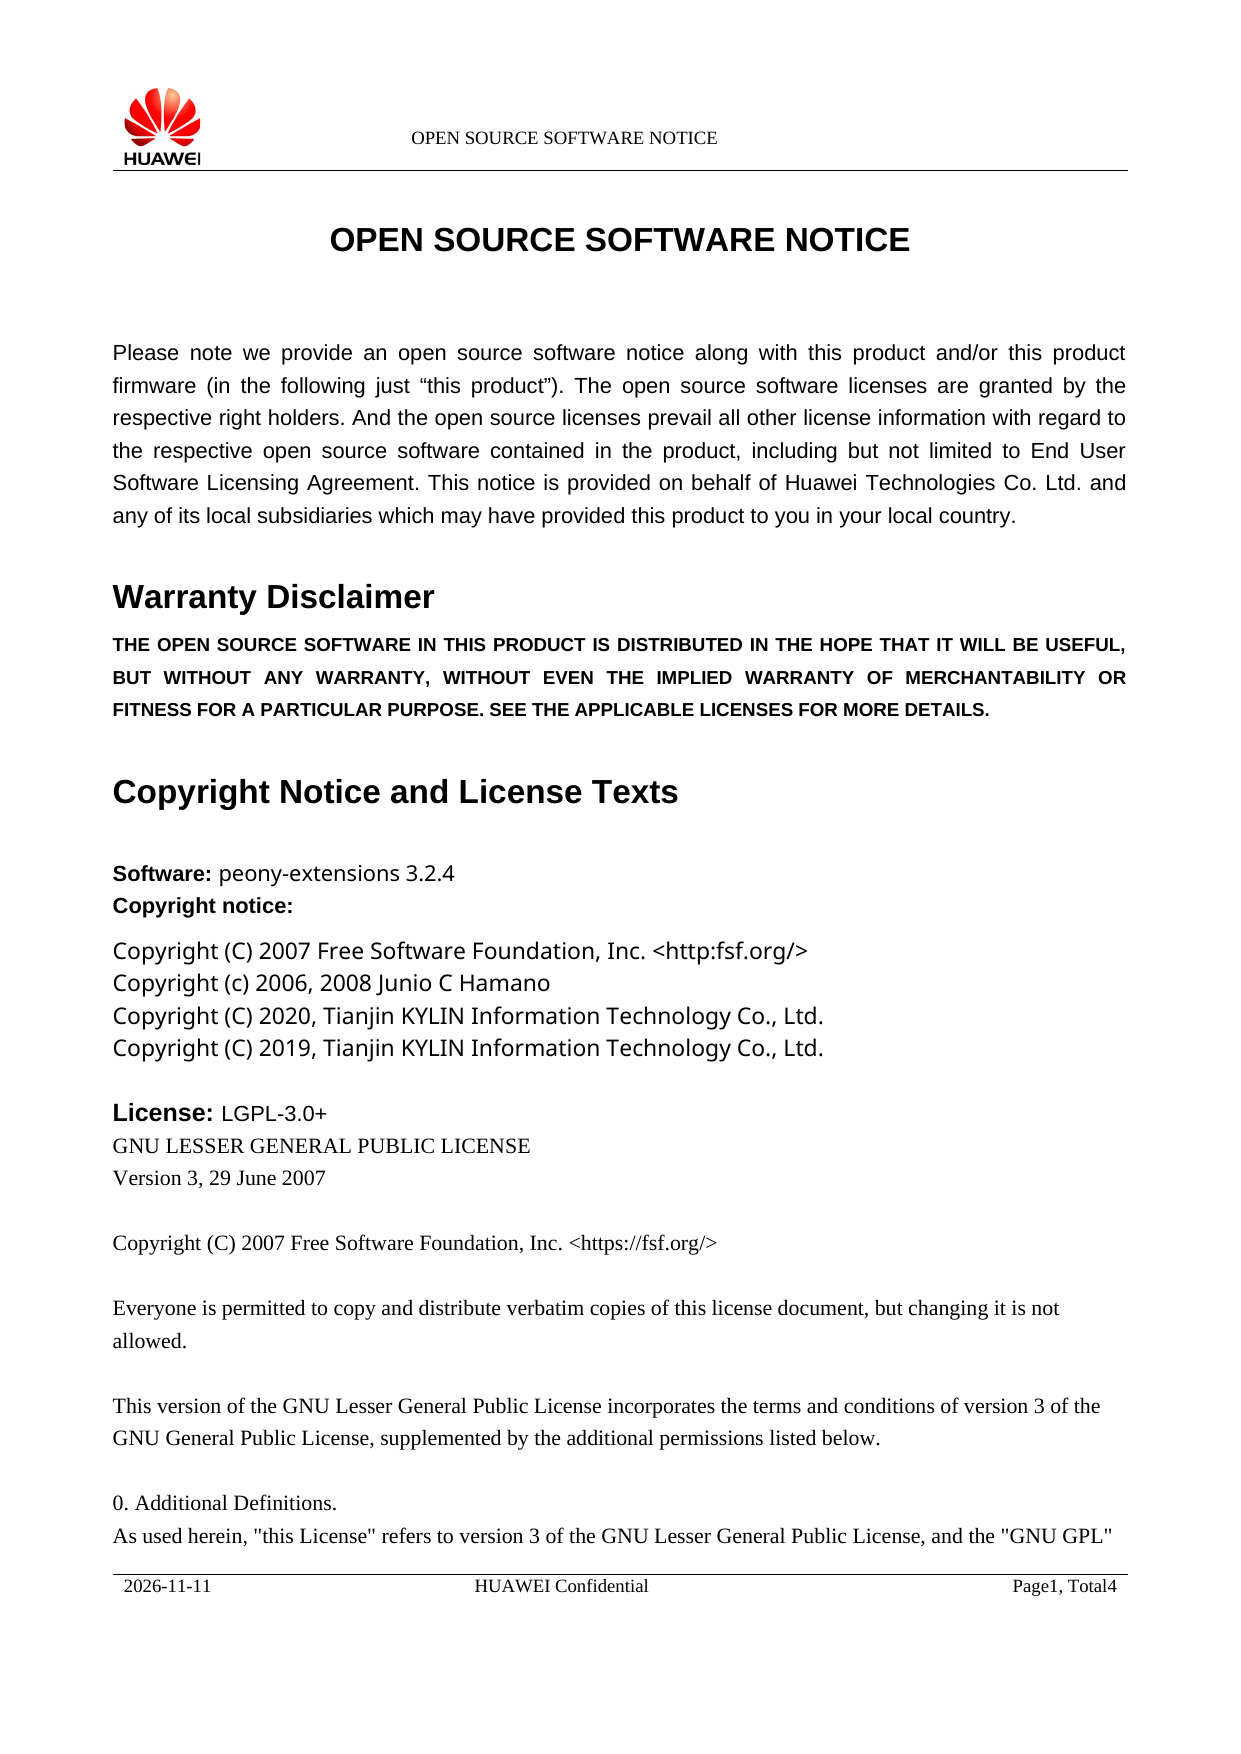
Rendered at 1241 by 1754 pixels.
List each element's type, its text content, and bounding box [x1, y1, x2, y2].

text Copyright (C) 2007 Free Software Foundation, Inc. <http:fsf.org/> Copyright (c) 2006, 2008 Junio C Hamano Copyright (C) 2020, Tianjin KYLIN Information Technology Co., Ltd. Copyright (C) 2019, Tianjin KYLIN Information Technology Co., Ltd. [112, 934, 1128, 1096]
title Software: peony-extensions 3.2.4 [112, 856, 1128, 889]
picture [124, 88, 201, 165]
text Warranty Disclaimer [112, 564, 1128, 629]
text The open source software in this product is distributed in the hope that it will be useful, but WITHOUT ANY WARRANTY, without even the implied warranty of MERCHANTABILITY or FITNESS FOR A PARTICULAR PURPOSE. See the applicable licenses for more details. [112, 629, 1128, 726]
text Please note we provide an open source software notice along with this product and/or this product firmware (in the following just “this product”). The open source software licenses are granted by the respective right holders. And the open source licenses prevail all other license information with regard to the respective open source software contained in the product, including but not limited to End User Software Licensing Agreement. This notice is provided on behalf of Huawei Technologies Co. Ltd. and any of its local subsidiaries which may have provided this product to you in your local country. [112, 336, 1128, 531]
text Copyright (C) 2007 Free Software Foundation, Inc. <https://fsf.org/> [112, 1226, 1128, 1259]
text OPEN SOURCE SOFTWARE NOTICE [112, 206, 1128, 271]
text Version 3, 29 June 2007 [112, 1161, 1128, 1194]
text Copyright Notice and License Texts [112, 759, 1128, 824]
text 0. Additional Definitions. [112, 1486, 1128, 1519]
text GNU LESSER GENERAL PUBLIC LICENSE [112, 1129, 1128, 1161]
text Copyright notice: [112, 889, 1128, 921]
text Everyone is permitted to copy and distribute verbatim copies of this license document, but changing it is not allowed. [112, 1291, 1128, 1356]
text This version of the GNU Lesser General Public License incorporates the terms and conditions of version 3 of the GNU General Public License, supplemented by the additional permissions listed below. [112, 1389, 1128, 1454]
text License: LGPL-3.0+ [112, 1096, 1128, 1129]
